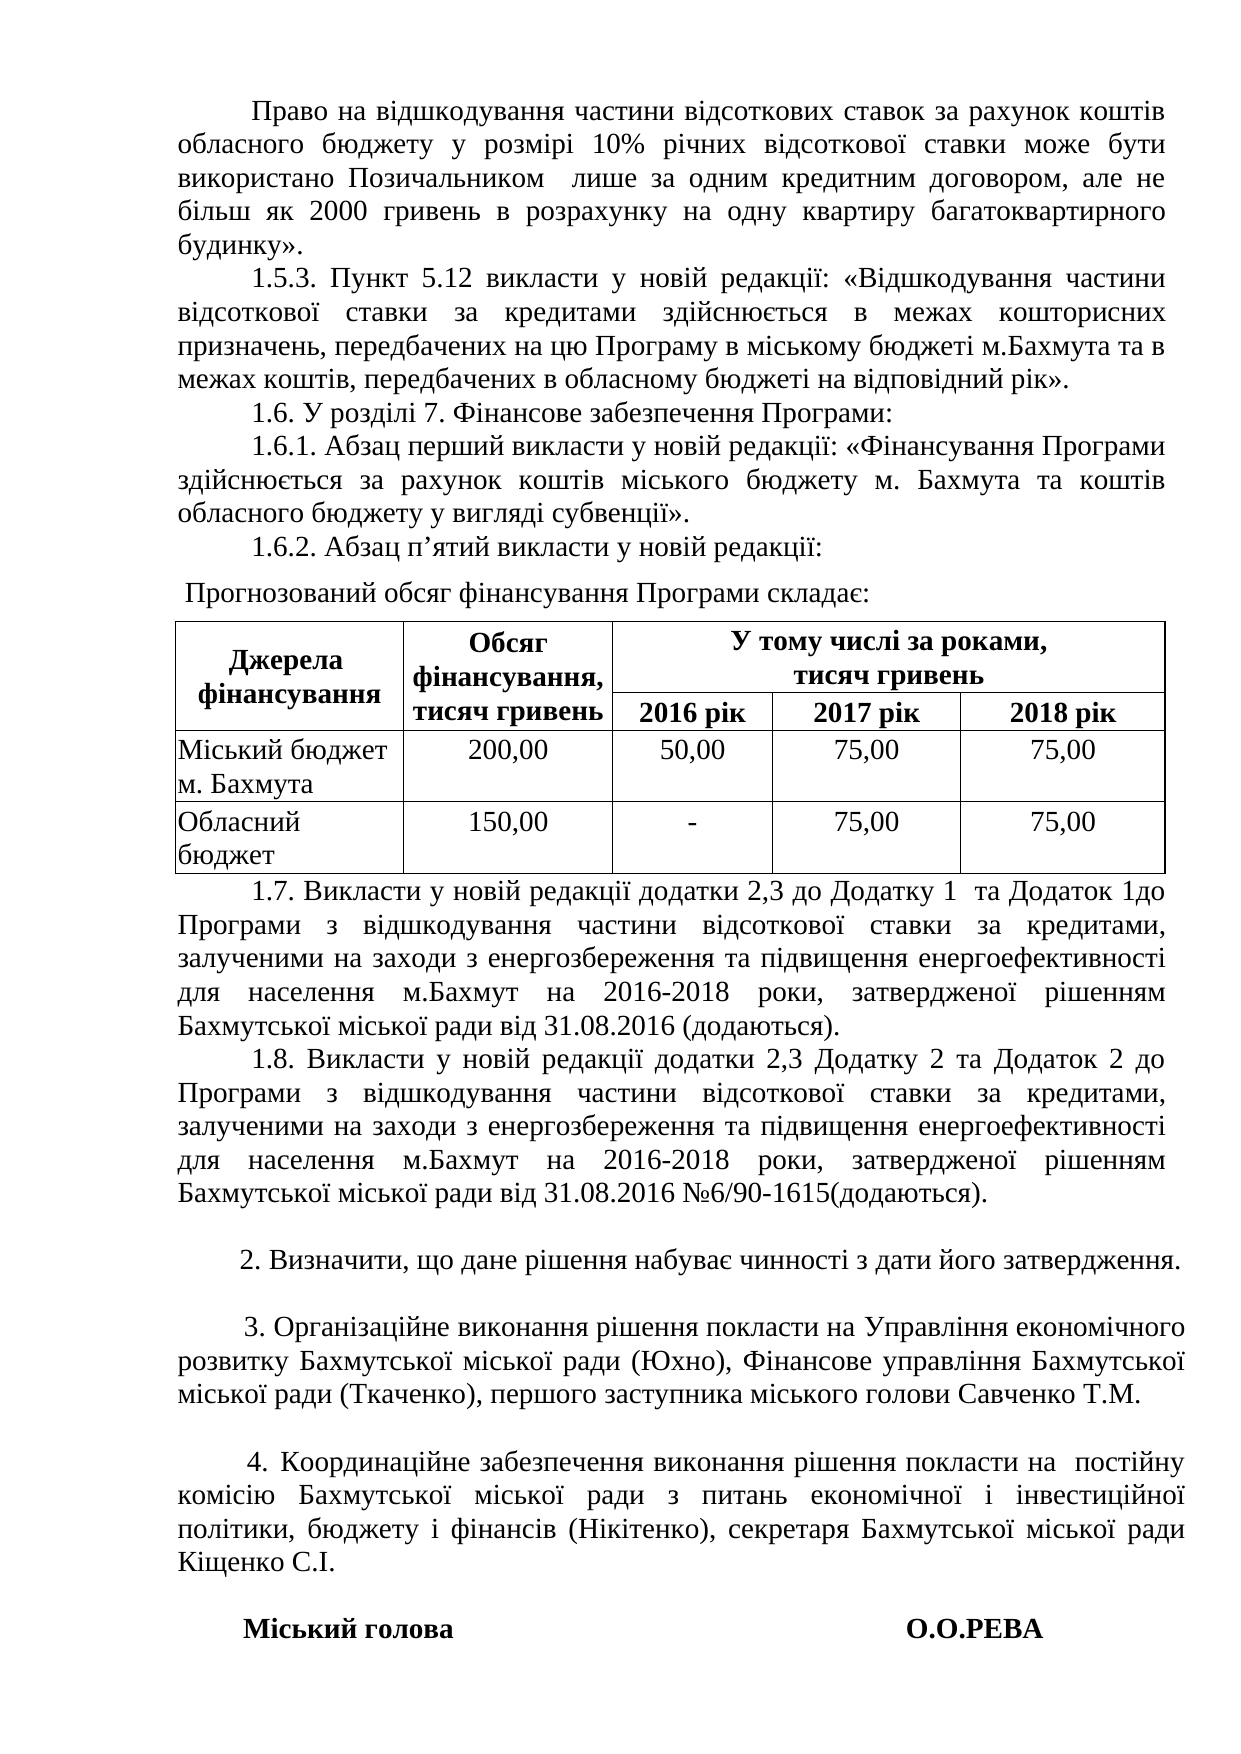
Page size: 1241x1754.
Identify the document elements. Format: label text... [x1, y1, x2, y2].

table_cell 75,00 [773, 731, 960, 801]
table_cell - [613, 802, 772, 872]
text 1.6. У розділі 7. Фінансове забезпечення Програми: [177, 395, 1167, 428]
text 1.6.1. Абзац перший викласти у новій редакції: «Фінансування Програми здійснюється за рахунок коштів міського бюджету м. Бахмута та коштів обласного бюджету у вигляді субвенції». [177, 428, 1167, 529]
text 1.8. Викласти у новій редакції додатки 2,3 Додатку 2 та Додаток 2 до Програми з відшкодування частини відсоткової ставки за кредитами, залученими на заходи з енергозбереження та підвищення енергоефективності для населення м.Бахмут на 2016-2018 роки, затвердженої рішенням Бахмутської міської ради від 31.08.2016 №6/90-1615(додаються). [177, 1041, 1167, 1209]
table_header Джерела фінансування [176, 622, 403, 730]
table_cell 2018 рік [961, 693, 1164, 730]
table_cell 200,00 [404, 731, 612, 801]
table_header У тому числі за роками, тисяч гривень [613, 622, 1164, 692]
table_cell Міський бюджет м. Бахмута [176, 731, 403, 801]
table_cell 75,00 [773, 802, 960, 872]
text 3. Організаційне виконання рішення покласти на Управління економічного розвитку Бахмутської міської ради (Юхно), Фінансове управління Бахмутської міської ради (Ткаченко), першого заступника міського голови Савченко Т.М. [177, 1309, 1186, 1410]
text 2. Визначити, що дане рішення набуває чинності з дати його затвердження. [177, 1242, 1186, 1276]
table_cell 2017 рік [773, 693, 960, 730]
text Прогнозований обсяг фінансування Програми складає: [177, 575, 1167, 608]
text Право на відшкодування частини відсоткових ставок за рахунок коштів обласного бюджету у розмірі 10% річних відсоткової ставки може бути використано Позичальником лише за одним кредитним договором, але не більш як 2000 гривень в розрахунку на одну квартиру багатоквартирного будинку». [177, 93, 1167, 261]
table_cell Обласний бюджет [176, 802, 403, 872]
table_cell 75,00 [961, 731, 1164, 801]
table_cell 2016 рік [613, 693, 772, 730]
table_cell 75,00 [961, 802, 1164, 872]
table_header Обсяг фінансування, тисяч гривень [404, 622, 612, 730]
text 4. Координаційне забезпечення виконання рішення покласти на постійну комісію Бахмутської міської ради з питань економічної і інвестиційної політики, бюджету і фінансів (Нікітенко), секретаря Бахмутської міської ради Кіщенко С.І. [177, 1444, 1186, 1578]
table_cell 50,00 [613, 731, 772, 801]
table_cell 150,00 [404, 802, 612, 872]
text 1.7. Викласти у новій редакції додатки 2,3 до Додатку 1 та Додаток 1до Програми з відшкодування частини відсоткової ставки за кредитами, залученими на заходи з енергозбереження та підвищення енергоефективності для населення м.Бахмут на 2016-2018 роки, затвердженої рішенням Бахмутської міської ради від 31.08.2016 (додаються). [177, 873, 1167, 1041]
text 1.5.3. Пункт 5.12 викласти у новій редакції: «Відшкодування частини відсоткової ставки за кредитами здійснюється в межах кошторисних призначень, передбачених на цю Програму в міському бюджеті м.Бахмута та в межах коштів, передбачених в обласному бюджеті на відповідний рік». [177, 261, 1167, 395]
text 1.6.2. Абзац п’ятий викласти у новій редакції: [177, 529, 1167, 562]
text Міський голова О.О.РЕВА [177, 1611, 1186, 1645]
